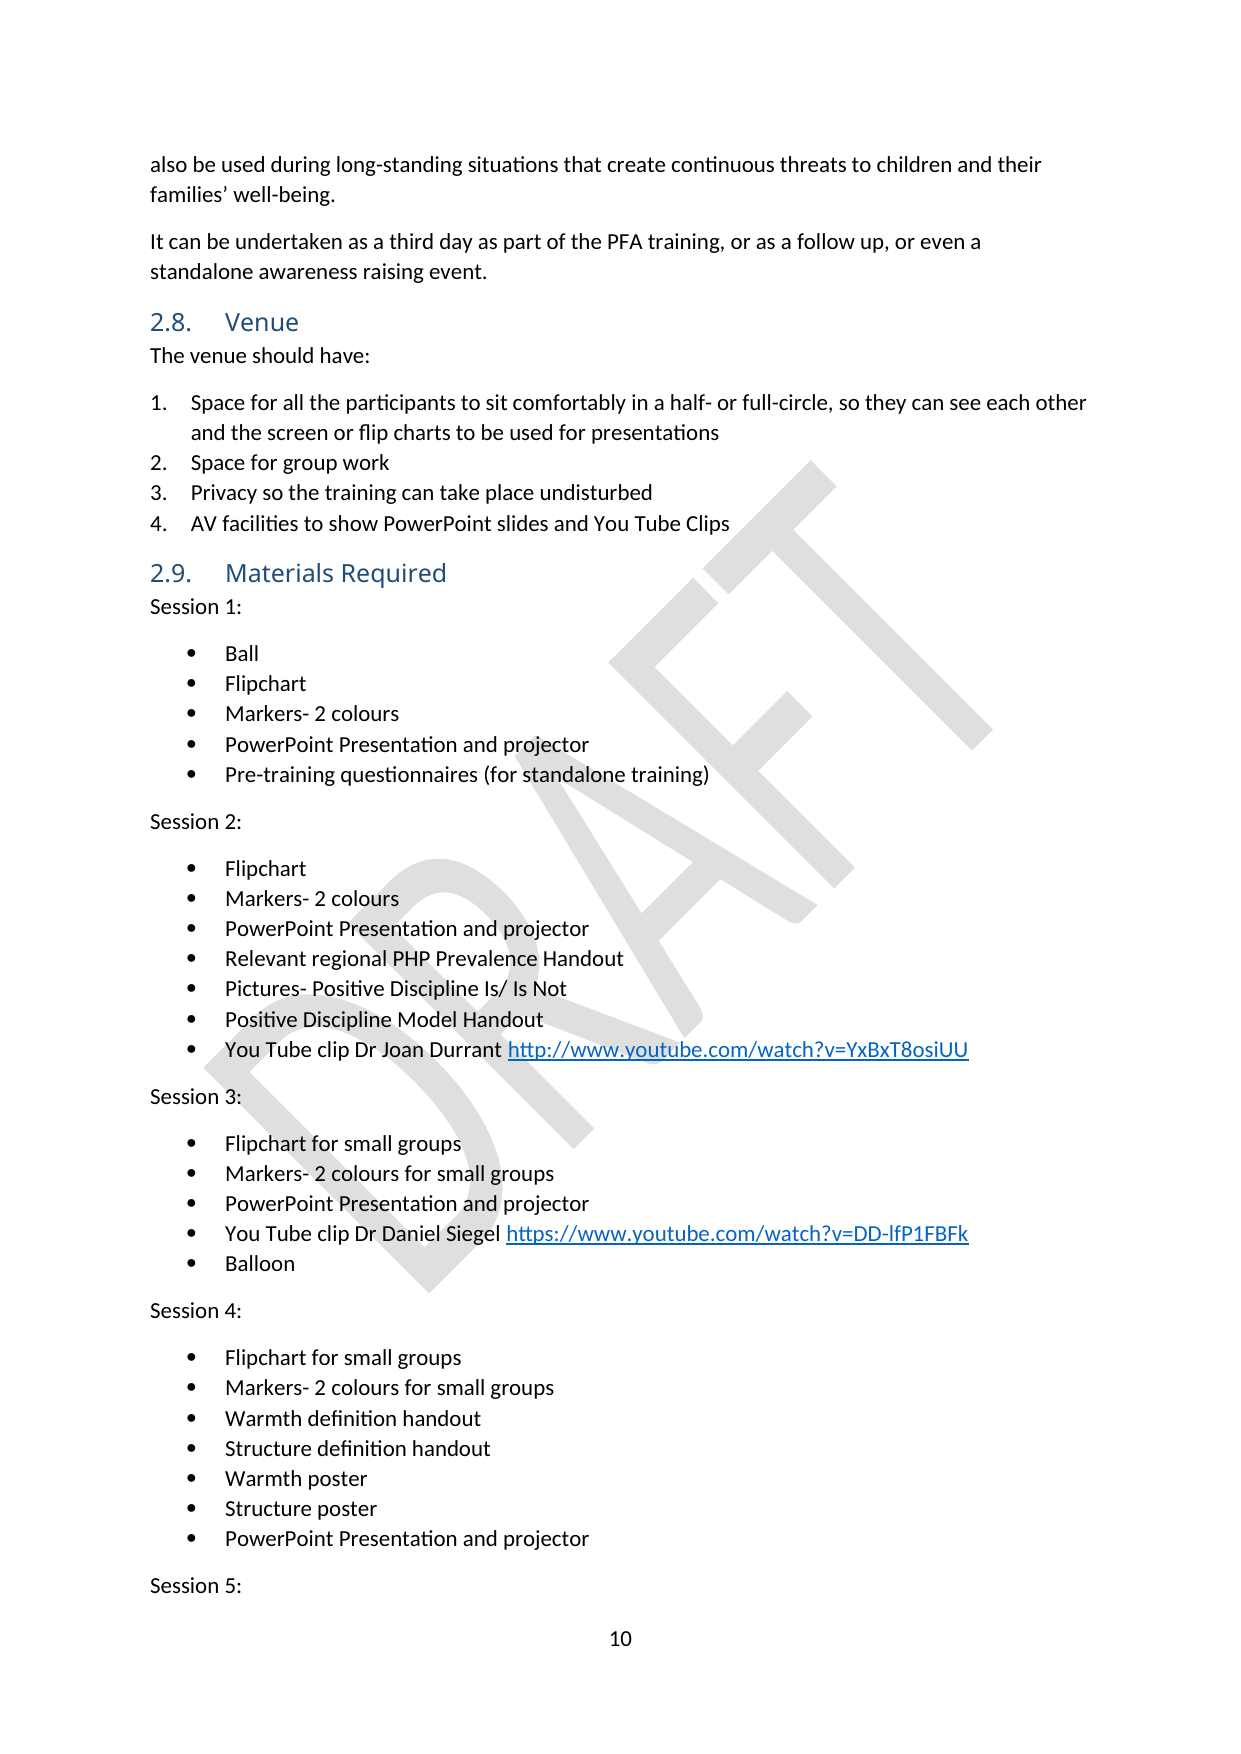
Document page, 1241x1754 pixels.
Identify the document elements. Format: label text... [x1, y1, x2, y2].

subtitle Venue [150, 304, 1090, 338]
list Flipchart for small groups [187, 1343, 1090, 1371]
text The venue should have: [150, 341, 1090, 369]
text Session 1: [150, 592, 1090, 620]
list PowerPoint Presentation and projector [187, 730, 1090, 758]
list You Tube clip Dr Joan Durrant http://www.youtube.com/watch?v=YxBxT8osiUU [187, 1035, 1090, 1063]
list Space for group work [150, 448, 1090, 476]
list Positive Discipline Model Handout [187, 1005, 1090, 1033]
list Ball [187, 639, 1090, 667]
list Space for all the participants to sit comfortably in a half- or full-circle, so they can see each other and the screen or flip charts to be used for presentations [150, 388, 1090, 446]
text It can be undertaken as a third day as part of the PFA training, or as a follow up, or even a standalone awareness raising event. [150, 227, 1090, 285]
list Structure poster [187, 1494, 1090, 1522]
text Session 4: [150, 1296, 1090, 1324]
list Markers- 2 colours for small groups [187, 1159, 1090, 1187]
list PowerPoint Presentation and projector [187, 914, 1090, 942]
list Flipchart [187, 854, 1090, 882]
list Markers- 2 colours [187, 699, 1090, 728]
list Warmth poster [187, 1464, 1090, 1492]
list Pre-training questionnaires (for standalone training) [187, 760, 1090, 788]
list PowerPoint Presentation and projector [187, 1524, 1090, 1553]
list Warmth definition handout [187, 1404, 1090, 1432]
list Structure definition handout [187, 1434, 1090, 1462]
list Markers- 2 colours for small groups [187, 1373, 1090, 1402]
list Markers- 2 colours [187, 884, 1090, 912]
text Session 2: [150, 807, 1090, 835]
list Pictures- Positive Discipline Is/ Is Not [187, 974, 1090, 1003]
subtitle Materials Required [150, 556, 1090, 589]
text Session 3: [150, 1082, 1090, 1110]
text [150, 150, 1090, 208]
list AV facilities to show PowerPoint slides and You Tube Clips [150, 509, 1090, 537]
list Privacy so the training can take place undisturbed [150, 478, 1090, 506]
list Flipchart for small groups [187, 1129, 1090, 1157]
list Flipchart [187, 669, 1090, 697]
text Session 5: [150, 1571, 1090, 1599]
list Relevant regional PHP Prevalence Handout [187, 944, 1090, 972]
list PowerPoint Presentation and projector [187, 1189, 1090, 1217]
list Balloon [187, 1249, 1090, 1278]
list You Tube clip Dr Daniel Siegel https://www.youtube.com/watch?v=DD-lfP1FBFk [187, 1219, 1090, 1247]
